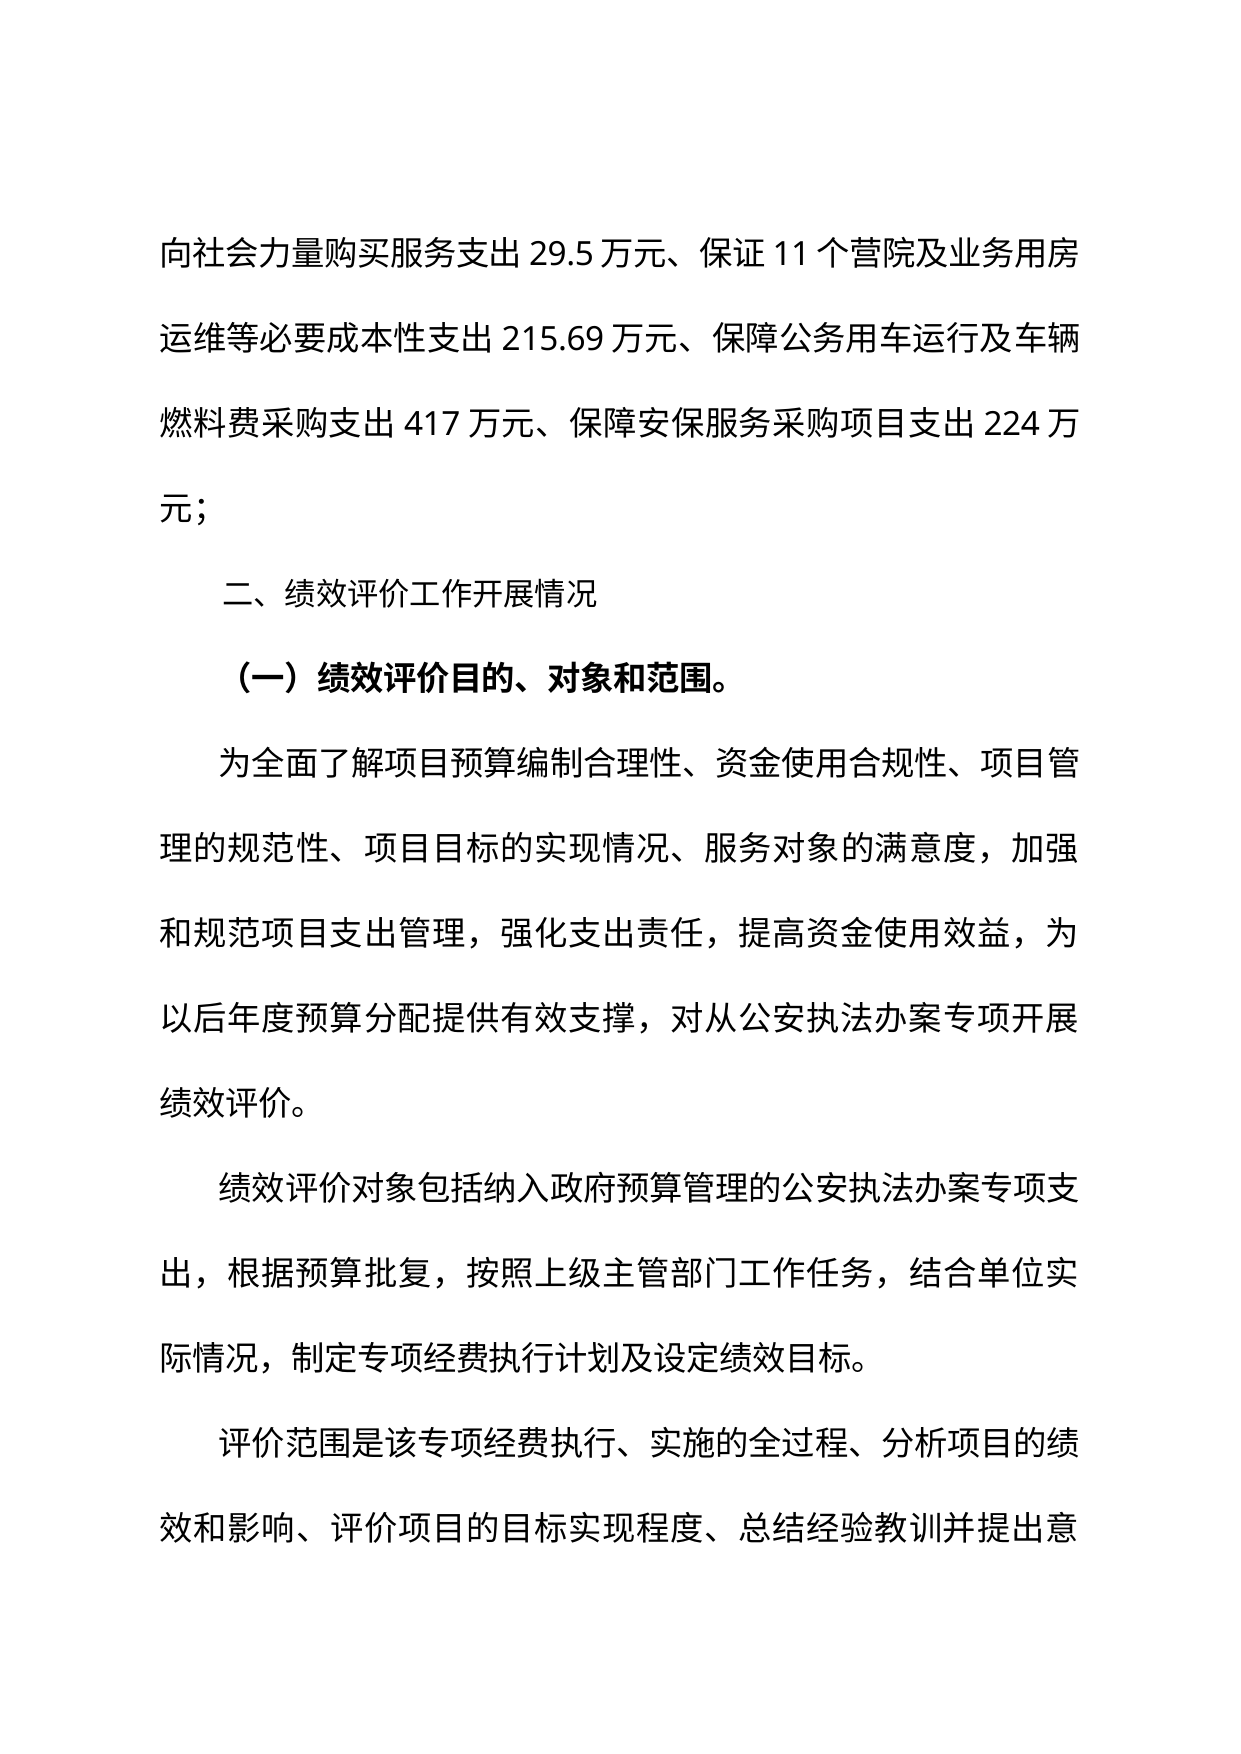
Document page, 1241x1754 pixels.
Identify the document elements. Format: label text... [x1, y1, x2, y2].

text 绩效评价对象包括纳入政府预算管理的公安执法办案专项支出，根据预算批复，按照上级主管部门工作任务，结合单位实际情况，制定专项经费执行计划及设定绩效目标。 [159, 1144, 1081, 1399]
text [159, 1399, 1081, 1569]
text 二、绩效评价工作开展情况 [159, 549, 1081, 634]
text 为全面了解项目预算编制合理性、资金使用合规性、项目管理的规范性、项目目标的实现情况、服务对象的满意度，加强和规范项目支出管理，强化支出责任，提高资金使用效益，为以后年度预算分配提供有效支撑，对从公安执法办案专项开展绩效评价。 [159, 719, 1081, 1144]
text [159, 209, 1081, 549]
text （一）绩效评价目的、对象和范围。 [159, 634, 1081, 719]
